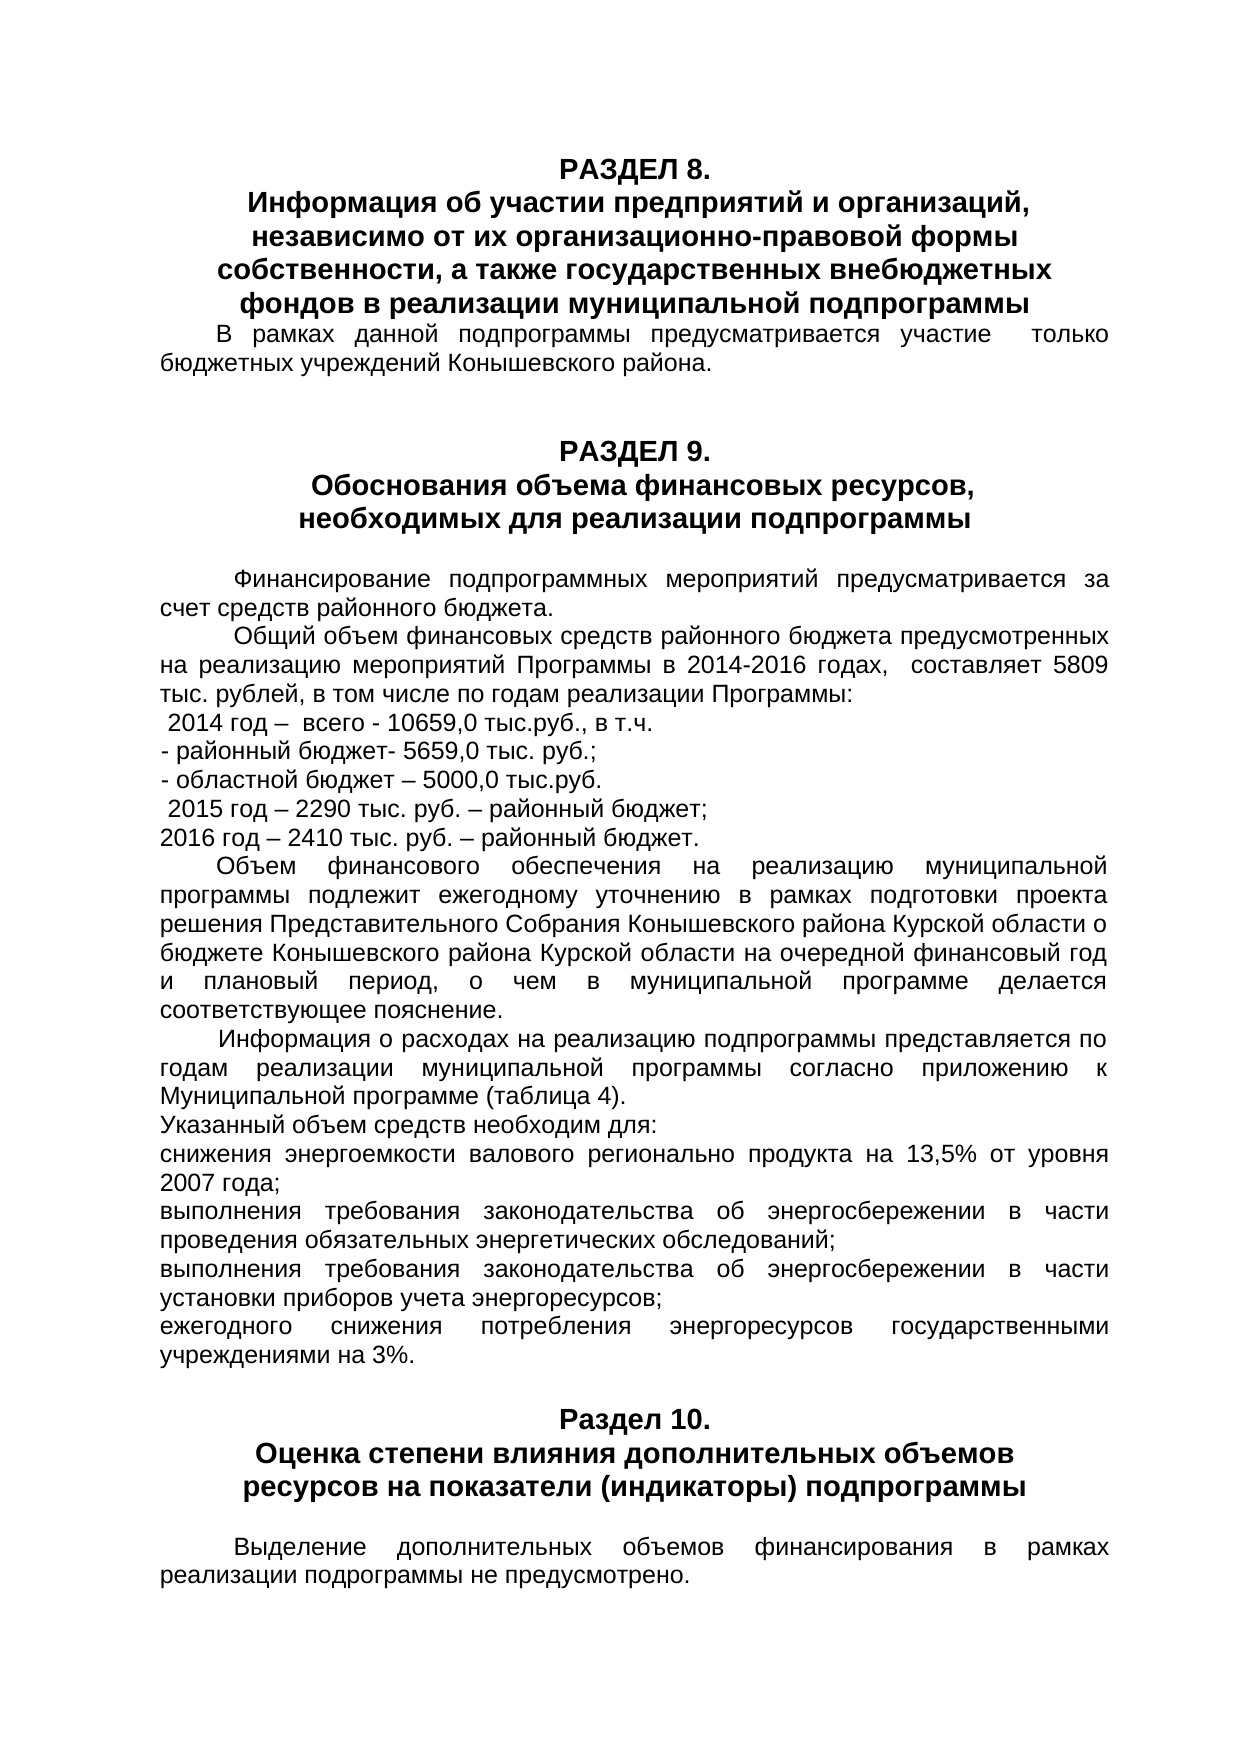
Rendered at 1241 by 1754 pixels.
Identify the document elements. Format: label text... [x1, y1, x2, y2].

text - областной бюджет – 5000,0 тыс.руб. [159, 765, 1110, 794]
text Выделение дополнительных объемов финансирования в рамках реализации подрограммы не предусмотрено. [159, 1532, 1110, 1589]
text 2016 год – 2410 тыс. руб. – районный бюджет. [159, 822, 1110, 851]
text Информация об участии предприятий и организаций, [159, 185, 1110, 219]
text Оценка степени влияния дополнительных объемов [159, 1436, 1110, 1469]
text 2015 год – 2290 тыс. руб. – районный бюджет; [159, 794, 1110, 822]
text выполнения требования законодательства об энергосбережении в части установки приборов учета энергоресурсов; [159, 1254, 1110, 1311]
text ежегодного снижения потребления энергоресурсов государственными учреждениями на 3%. [159, 1311, 1110, 1369]
text Общий объем финансовых средств районного бюджета предусмотренных на реализацию мероприятий Программы в 2014-2016 годах, составляет 5809 тыс. рублей, в том числе по годам реализации Программы: [159, 621, 1110, 707]
text Объем финансового обеспечения на реализацию муниципальной программы подлежит ежегодному уточнению в рамках подготовки проекта решения Представительного Собрания Конышевского района Курской области о бюджете Конышевского района Курской области на очередной финансовый год и плановый период, о чем в муниципальной программе делается соответствующее пояснение. [159, 851, 1108, 1024]
text независимо от их организационно-правовой формы собственности, а также государственных внебюджетных фондов в реализации муниципальной подпрограммы [159, 219, 1110, 319]
text 2014 год – всего - 10659,0 тыс.руб., в т.ч. [159, 707, 1110, 736]
text Финансирование подпрограммных мероприятий предусматривается за счет средств районного бюджета. [159, 564, 1110, 621]
text - районный бюджет- 5659,0 тыс. руб.; [159, 736, 1110, 765]
text снижения энергоемкости валового регионально продукта на 13,5% от уровня 2007 года; [159, 1139, 1110, 1196]
text выполнения требования законодательства об энергосбережении в части проведения обязательных энергетических обследований; [159, 1196, 1110, 1254]
text Раздел 10. [159, 1402, 1110, 1436]
text необходимых для реализации подпрограммы [159, 501, 1110, 535]
text Информация о расходах на реализацию подпрограммы представляется по годам реализации муниципальной программы согласно приложению к Муниципальной программе (таблица 4). [159, 1024, 1108, 1110]
text Указанный объем средств необходим для: [159, 1110, 1110, 1139]
text В рамках данной подпрограммы предусматривается участие только бюджетных учреждений Конышевского района. [159, 319, 1110, 377]
text ресурсов на показатели (индикаторы) подпрограммы [159, 1469, 1110, 1503]
text Обоснования объема финансовых ресурсов, [159, 468, 1110, 501]
text РАЗДЕЛ 8. [159, 152, 1110, 185]
text РАЗДЕЛ 9. [159, 434, 1110, 468]
